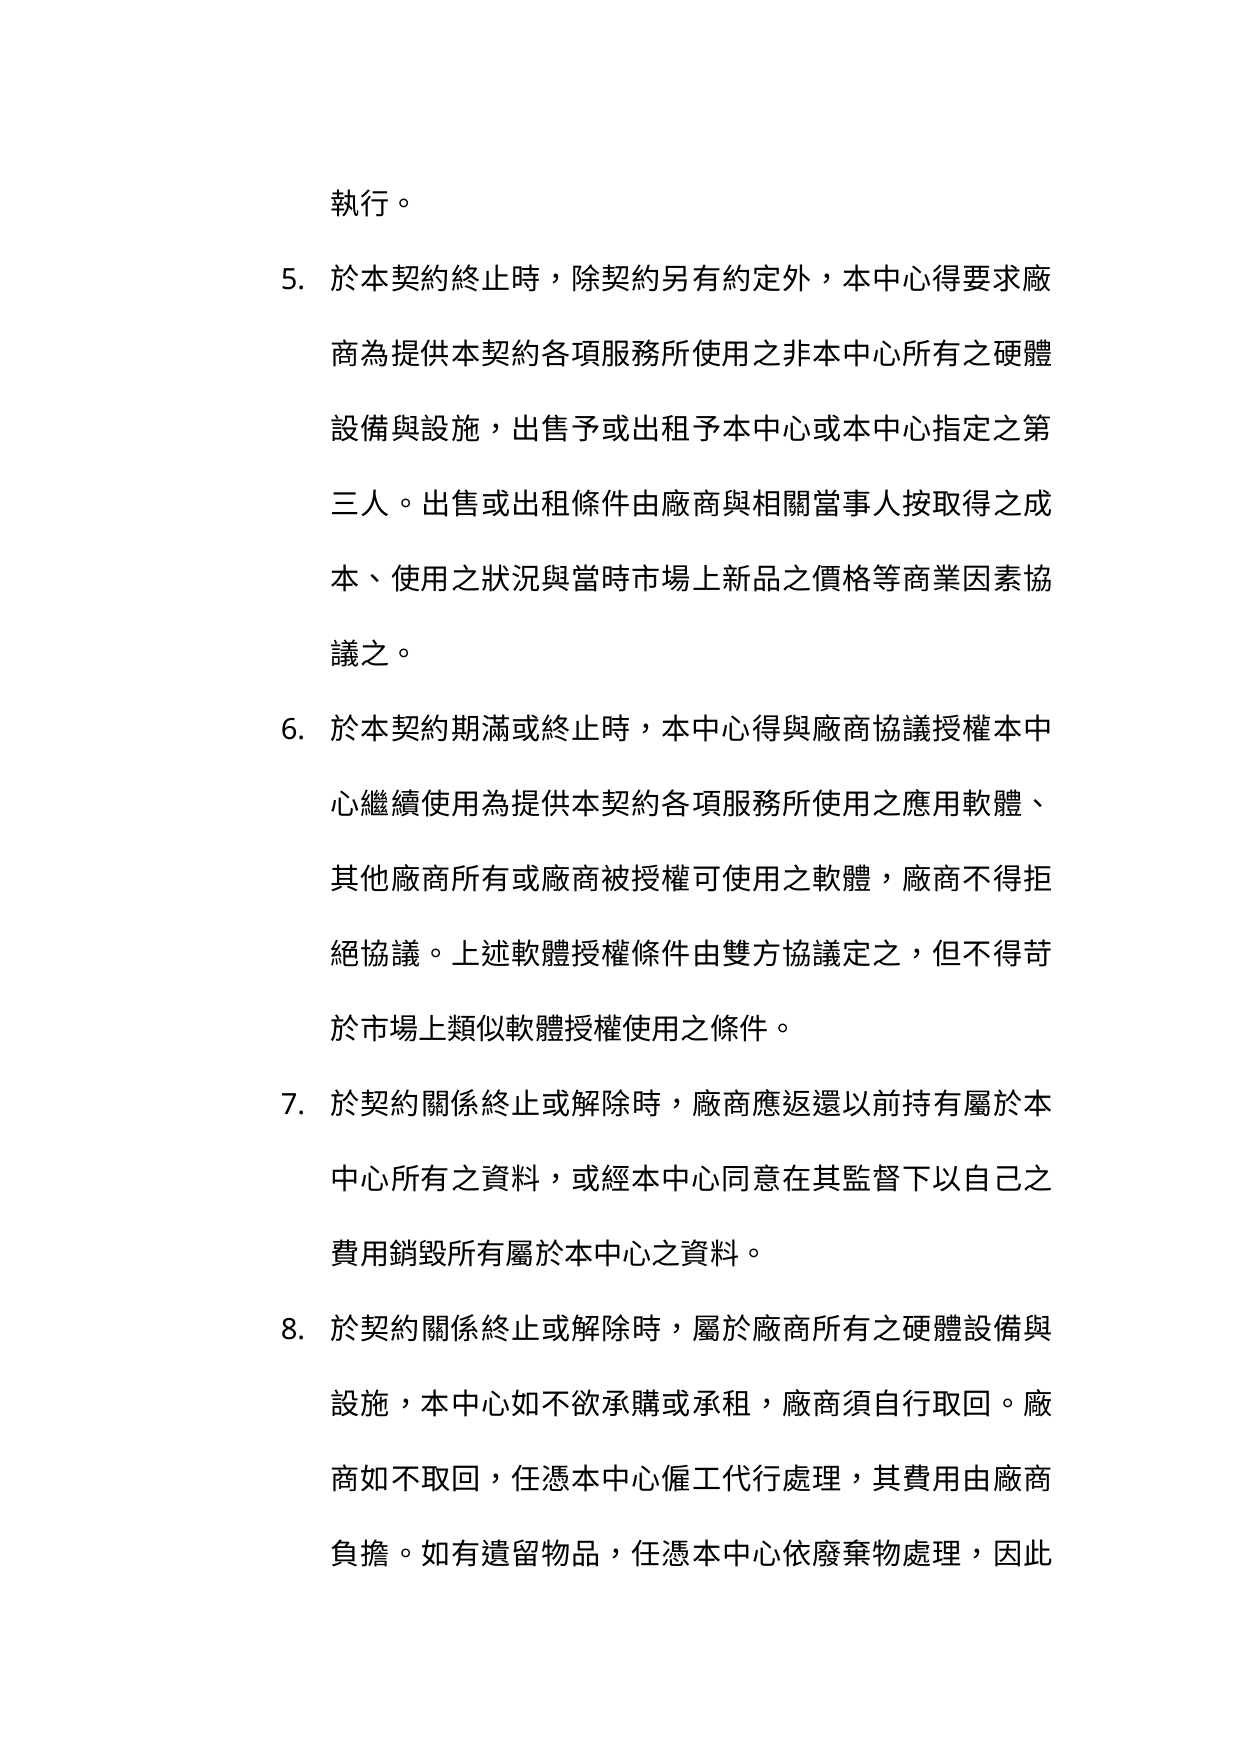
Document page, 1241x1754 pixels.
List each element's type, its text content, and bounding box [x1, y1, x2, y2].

list 於本契約期滿或終止時，本中心得與廠商協議授權本中心繼續使用為提供本契約各項服務所使用之應用軟體、其他廠商所有或廠商被授權可使用之軟體，廠商不得拒絕協議。上述軟體授權條件由雙方協議定之，但不得苛於市場上類似軟體授權使用之條件。 [281, 689, 1053, 1064]
list 於本契約終止時，除契約另有約定外，本中心得要求廠商為提供本契約各項服務所使用之非本中心所有之硬體設備與設施，出售予或出租予本中心或本中心指定之第三人。出售或出租條件由廠商與相關當事人按取得之成本、使用之狀況與當時市場上新品之價格等商業因素協議之。 [281, 239, 1053, 689]
list 於契約關係終止或解除時，廠商應返還以前持有屬於本中心所有之資料，或經本中心同意在其監督下以自己之費用銷毀所有屬於本中心之資料。 [281, 1064, 1053, 1289]
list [281, 164, 1053, 239]
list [281, 1289, 1053, 1589]
